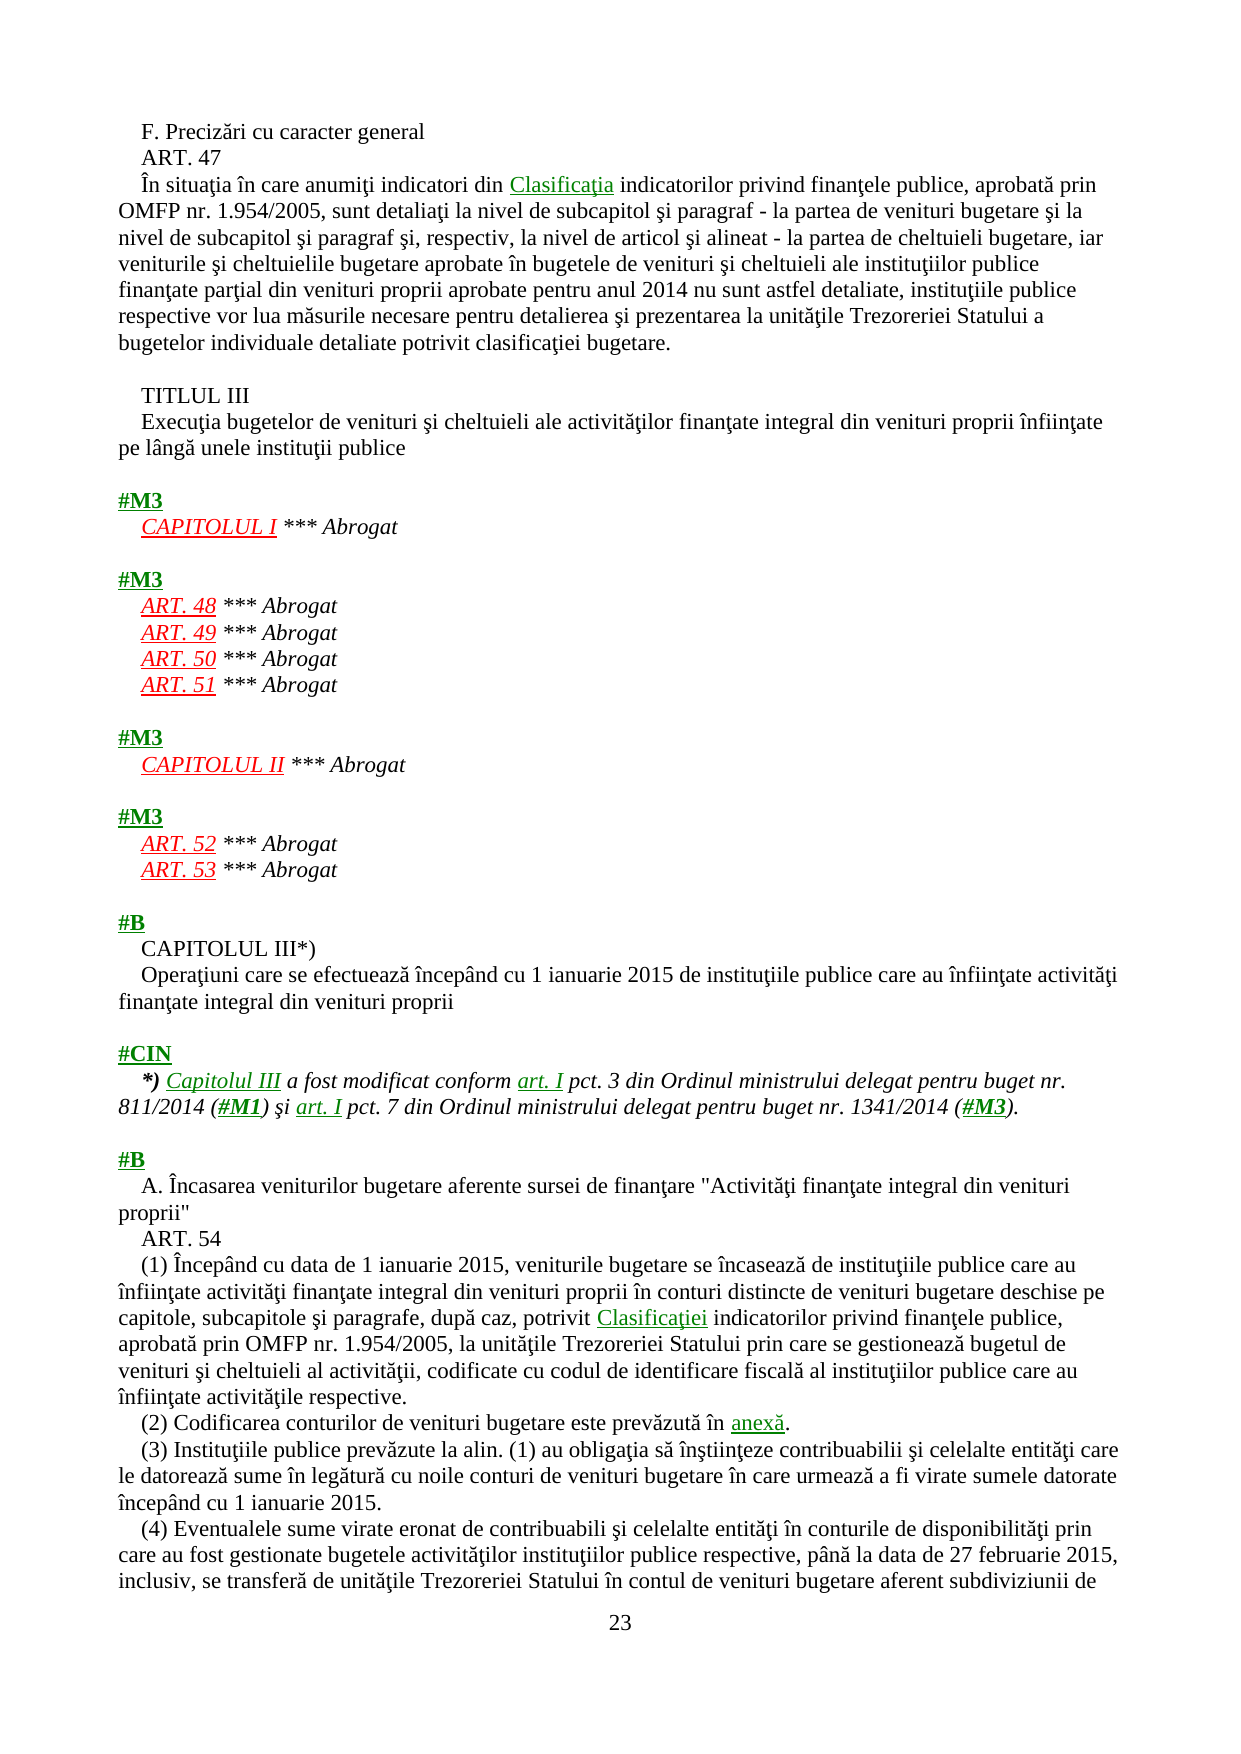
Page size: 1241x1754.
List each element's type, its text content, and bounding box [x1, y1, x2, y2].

text TITLUL III [118, 382, 1122, 408]
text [118, 1515, 1122, 1594]
text #B [118, 1146, 1122, 1172]
text #B [118, 909, 1122, 935]
text CAPITOLUL II *** Abrogat [118, 751, 1122, 777]
text #CIN [118, 1041, 1122, 1067]
text (2) Codificarea conturilor de venituri bugetare este prevăzută în anexă. [118, 1409, 1122, 1436]
text (1) Începând cu data de 1 ianuarie 2015, veniturile bugetare se încasează de instituţiile publice care au înfiinţate activităţi finanţate integral din venituri proprii în conturi distincte de venituri bugetare deschise pe capitole, subcapitole şi paragrafe, după caz, potrivit Clasificaţiei indicatorilor privind finanţele publice, aprobată prin OMFP nr. 1.954/2005, la unităţile Trezoreriei Statului prin care se gestionează bugetul de venituri şi cheltuieli al activităţii, codificate cu codul de identificare fiscală al instituţiilor publice care au înfiinţate activităţile respective. [118, 1251, 1122, 1409]
text În situaţia în care anumiţi indicatori din Clasificaţia indicatorilor privind finanţele publice, aprobată prin OMFP nr. 1.954/2005, sunt detaliaţi la nivel de subcapitol şi paragraf - la partea de venituri bugetare şi la nivel de subcapitol şi paragraf şi, respectiv, la nivel de articol şi alineat - la partea de cheltuieli bugetare, iar veniturile şi cheltuielile bugetare aprobate în bugetele de venituri şi cheltuieli ale instituţiilor publice finanţate parţial din venituri proprii aprobate pentru anul 2014 nu sunt astfel detaliate, instituţiile publice respective vor lua măsurile necesare pentru detalierea şi prezentarea la unităţile Trezoreriei Statului a bugetelor individuale detaliate potrivit clasificaţiei bugetare. [118, 171, 1122, 355]
text ART. 52 *** Abrogat [118, 830, 1122, 856]
text ART. 48 *** Abrogat [118, 592, 1122, 619]
text CAPITOLUL I *** Abrogat [118, 513, 1122, 540]
text #M3 [118, 724, 1122, 751]
text #M3 [118, 487, 1122, 513]
text CAPITOLUL III*) [118, 935, 1122, 961]
text #M3 [118, 566, 1122, 592]
text Operaţiuni care se efectuează începând cu 1 ianuarie 2015 de instituţiile publice care au înfiinţate activităţi finanţate integral din venituri proprii [118, 961, 1122, 1014]
text ART. 51 *** Abrogat [118, 672, 1122, 698]
text ART. 50 *** Abrogat [118, 645, 1122, 672]
text *) Capitolul III a fost modificat conform art. I pct. 3 din Ordinul ministrului delegat pentru buget nr. 811/2014 (#M1) şi art. I pct. 7 din Ordinul ministrului delegat pentru buget nr. 1341/2014 (#M3). [118, 1067, 1122, 1119]
text A. Încasarea veniturilor bugetare aferente sursei de finanţare "Activităţi finanţate integral din venituri proprii" [118, 1172, 1122, 1225]
text ART. 47 [118, 144, 1122, 171]
text Execuţia bugetelor de venituri şi cheltuieli ale activităţilor finanţate integral din venituri proprii înfiinţate pe lângă unele instituţii publice [118, 408, 1122, 461]
text ART. 54 [118, 1225, 1122, 1251]
text F. Precizări cu caracter general [118, 118, 1122, 144]
text ART. 49 *** Abrogat [118, 619, 1122, 645]
text #M3 [118, 803, 1122, 830]
text (3) Instituţiile publice prevăzute la alin. (1) au obligaţia să înştiinţeze contribuabilii şi celelalte entităţi care le datorează sume în legătură cu noile conturi de venituri bugetare în care urmează a fi virate sumele datorate începând cu 1 ianuarie 2015. [118, 1436, 1122, 1515]
text ART. 53 *** Abrogat [118, 856, 1122, 882]
